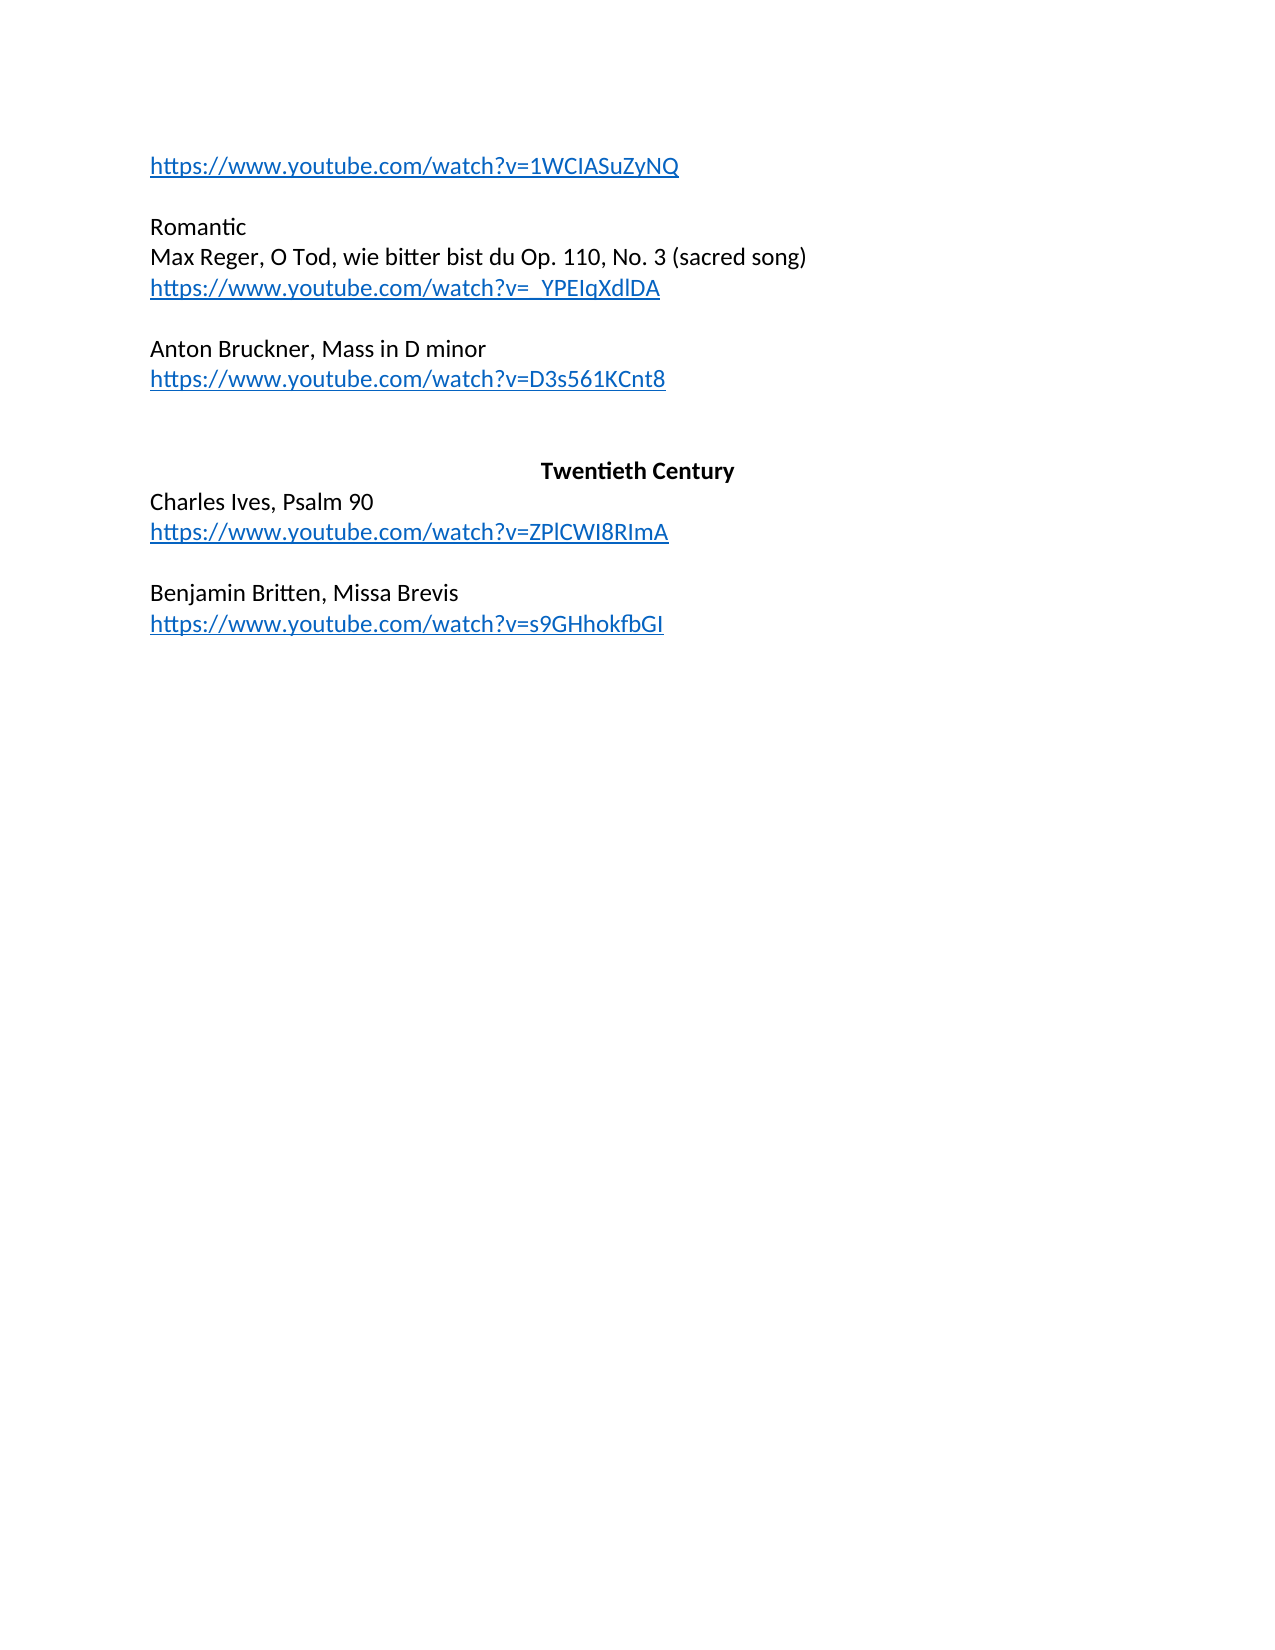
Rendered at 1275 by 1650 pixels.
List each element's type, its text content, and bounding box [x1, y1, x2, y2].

text Benjamin Britten, Missa Brevis [150, 577, 1125, 608]
text https://www.youtube.com/watch?v=_YPEIqXdlDA [150, 272, 1125, 303]
text Charles Ives, Psalm 90 [150, 486, 1125, 516]
text Twentieth Century [150, 455, 1125, 486]
text https://www.youtube.com/watch?v=1WCIASuZyNQ [150, 150, 1125, 181]
text Anton Bruckner, Mass in D minor [150, 333, 1125, 364]
text Max Reger, O Tod, wie bitter bist du Op. 110, No. 3 (sacred song) [150, 242, 1125, 272]
text https://www.youtube.com/watch?v=s9GHhokfbGI [150, 608, 1125, 638]
text https://www.youtube.com/watch?v=ZPlCWI8RImA [150, 516, 1125, 547]
text https://www.youtube.com/watch?v=D3s561KCnt8 [150, 364, 1125, 394]
text Romantic [150, 211, 1125, 242]
